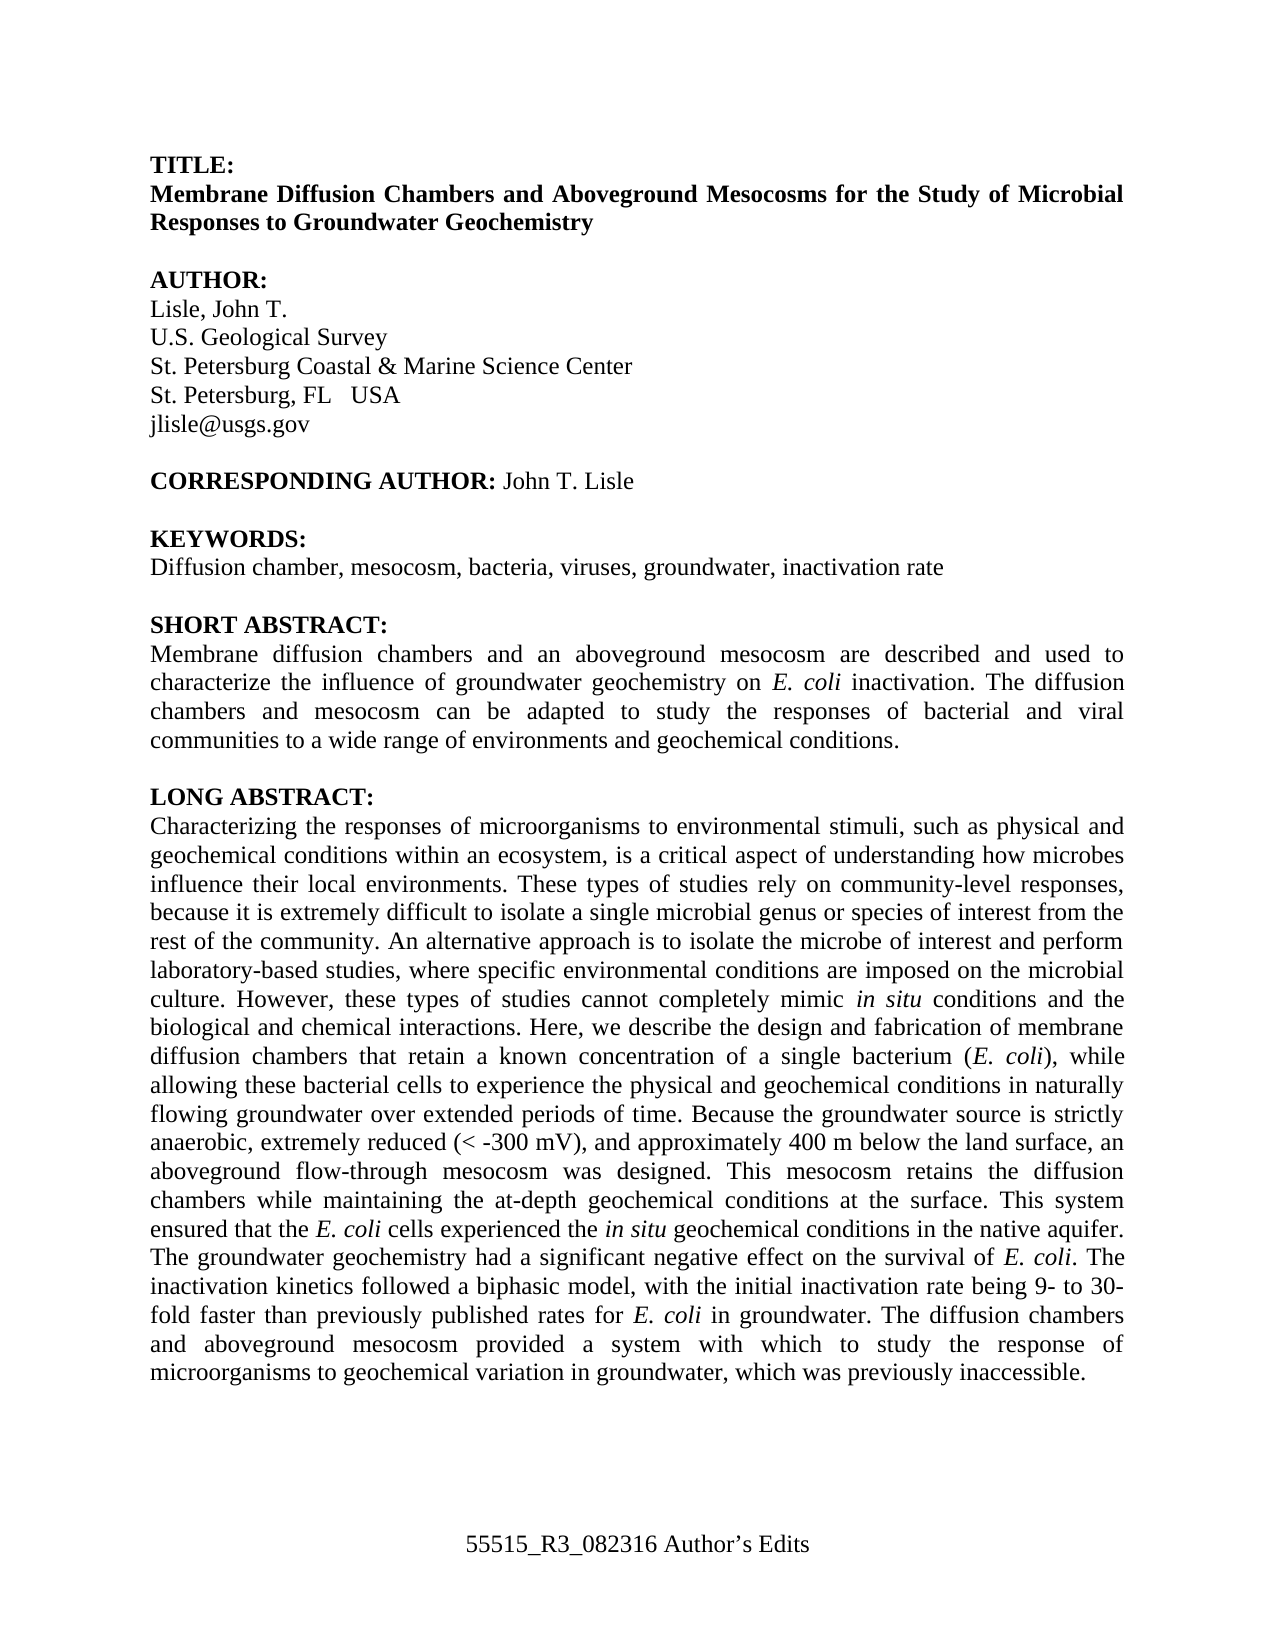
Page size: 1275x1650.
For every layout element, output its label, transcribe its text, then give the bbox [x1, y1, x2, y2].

text St. Petersburg, FL USA [150, 380, 1125, 409]
text TITLE: [150, 150, 1125, 179]
text U.S. Geological Survey [150, 322, 1125, 351]
text Lisle, John T. [150, 294, 1125, 322]
text SHORT ABSTRACT: [150, 610, 1125, 639]
text Membrane Diffusion Chambers and Aboveground Mesocosms for the Study of Microbial Responses to Groundwater Geochemistry [150, 179, 1125, 236]
text Membrane diffusion chambers and an aboveground mesocosm are described and used to characterize the influence of groundwater geochemistry on E. coli inactivation. The diffusion chambers and mesocosm can be adapted to study the responses of bacterial and viral communities to a wide range of environments and geochemical conditions. [150, 639, 1125, 754]
text St. Petersburg Coastal & Marine Science Center [150, 351, 1125, 380]
text Diffusion chamber, mesocosm, bacteria, viruses, groundwater, inactivation rate [150, 552, 1125, 581]
text jlisle@usgs.gov [150, 409, 1125, 437]
text LONG ABSTRACT: [150, 782, 1125, 811]
text CORRESPONDING AUTHOR: John T. Lisle [150, 466, 1125, 495]
text AUTHOR: [150, 265, 1125, 294]
text KEYWORDS: [150, 524, 1125, 552]
text Characterizing the responses of microorganisms to environmental stimuli, such as physical and geochemical conditions within an ecosystem, is a critical aspect of understanding how microbes influence their local environments. These types of studies rely on community-level responses, because it is extremely difficult to isolate a single microbial genus or species of interest from the rest of the community. An alternative approach is to isolate the microbe of interest and perform laboratory-based studies, where specific environmental conditions are imposed on the microbial culture. However, these types of studies cannot completely mimic in situ conditions and the biological and chemical interactions. Here, we describe the design and fabrication of membrane diffusion chambers that retain a known concentration of a single bacterium (E. coli), while allowing these bacterial cells to experience the physical and geochemical conditions in naturally flowing groundwater over extended periods of time. Because the groundwater source is strictly anaerobic, extremely reduced (< -300 mV), and approximately 400 m below the land surface, an aboveground flow-through mesocosm was designed. This mesocosm retains the diffusion chambers while maintaining the at-depth geochemical conditions at the surface. This system ensured that the E. coli cells experienced the in situ geochemical conditions in the native aquifer. The groundwater geochemistry had a significant negative effect on the survival of E. coli. The inactivation kinetics followed a biphasic model, with the initial inactivation rate being 9- to 30-fold faster than previously published rates for E. coli in groundwater. The diffusion chambers and aboveground mesocosm provided a system with which to study the response of microorganisms to geochemical variation in groundwater, which was previously inaccessible. [150, 811, 1125, 1386]
